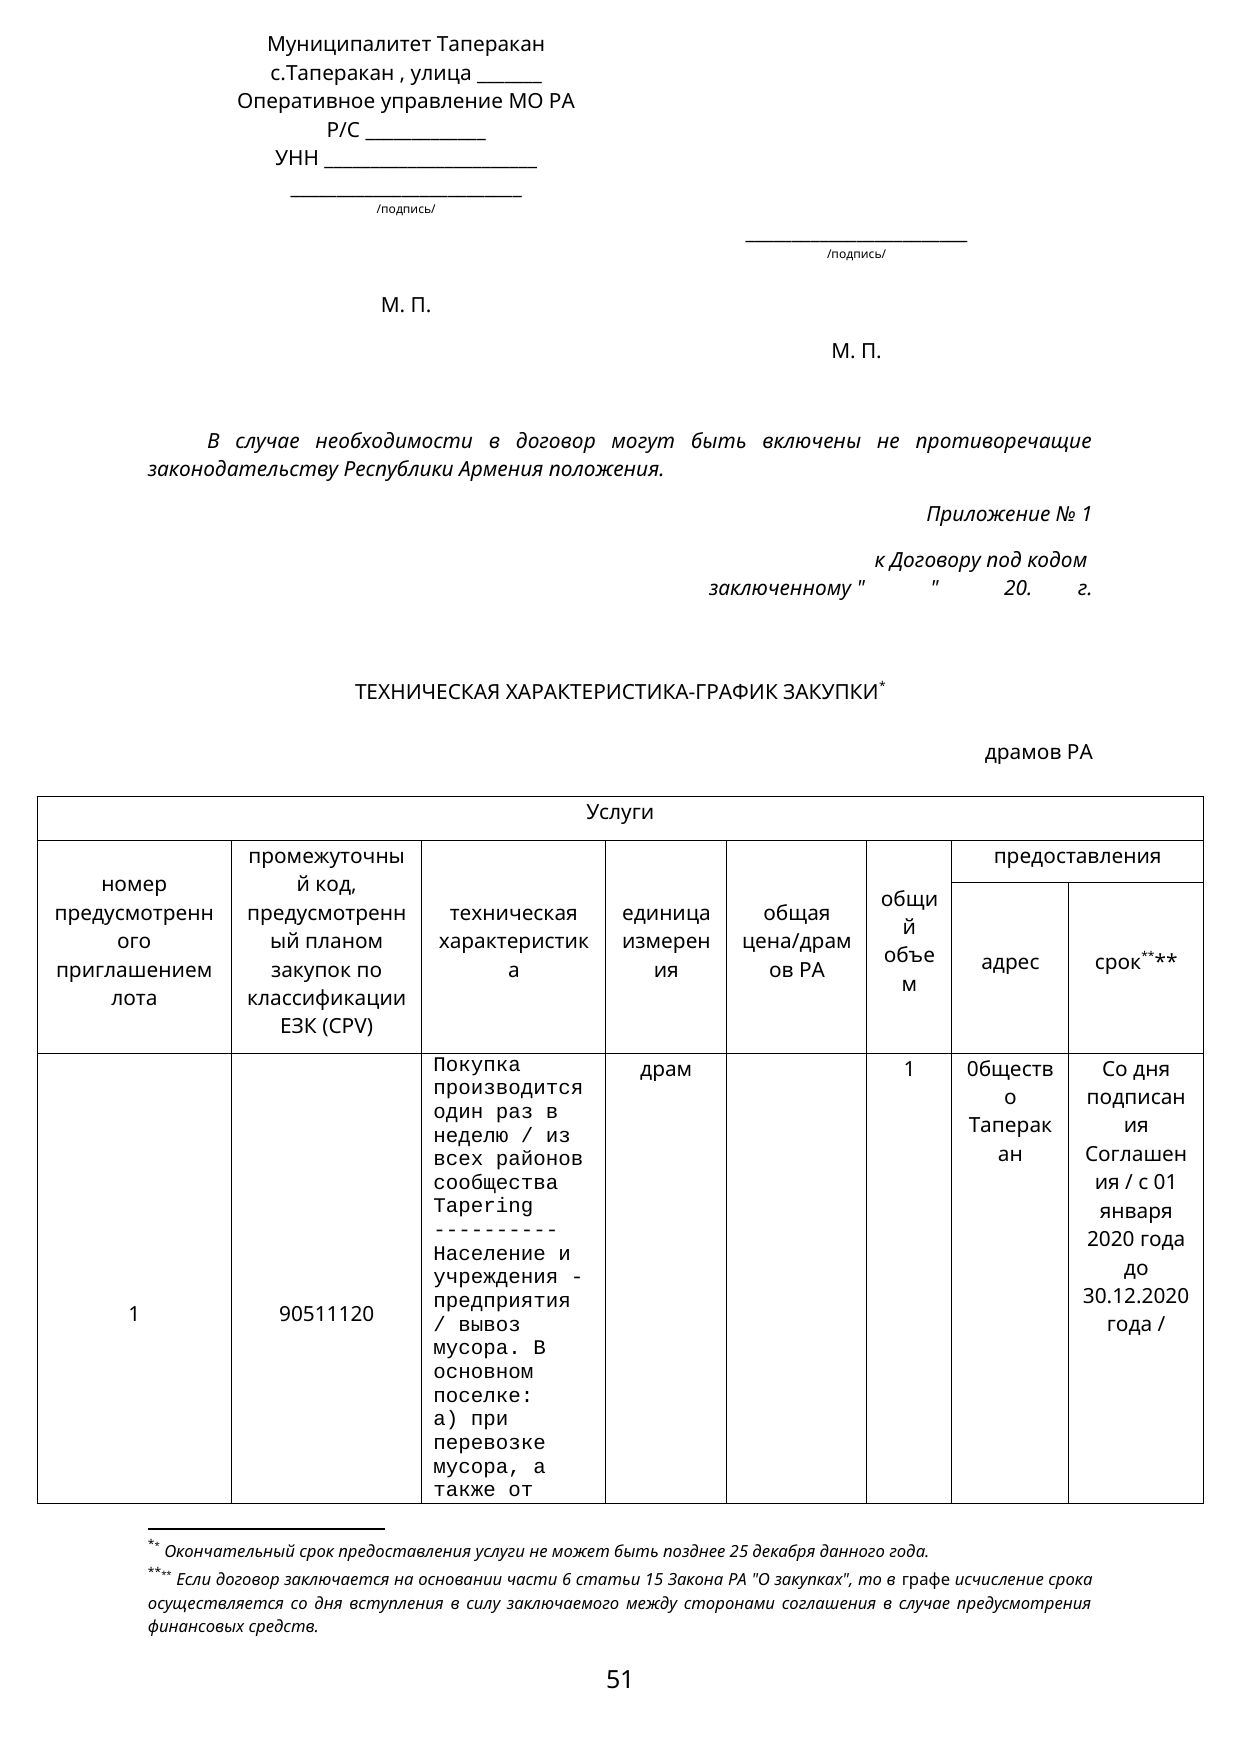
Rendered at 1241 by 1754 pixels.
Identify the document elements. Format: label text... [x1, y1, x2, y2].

table_cell 90511120 [232, 1054, 421, 1503]
table_cell 0бщество Таперакан [952, 1054, 1068, 1503]
table_cell 1 [867, 1054, 951, 1503]
text драмов РА [148, 737, 1092, 765]
table_cell номер предусмотренного приглашением лота [38, 841, 231, 1053]
table_cell адрес [952, 883, 1068, 1053]
text Приложение № 1 [148, 499, 1092, 528]
table_cell 1 [38, 1054, 231, 1503]
text В случае необходимости в договор могут быть включены не противоречащие законодательству Республики Армения положения. [148, 426, 1092, 483]
table_cell общая цена/драмов РА [727, 841, 866, 1053]
table_cell срок** [1069, 883, 1203, 1053]
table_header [170, 30, 642, 381]
table_cell драм [606, 1054, 726, 1503]
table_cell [1069, 1054, 1203, 1503]
text ТЕХНИЧЕСКАЯ ХАРАКТЕРИСТИКА-ГРАФИК ЗАКУПКИ* [148, 677, 1092, 706]
table_cell предоставления [952, 841, 1203, 882]
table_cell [422, 1054, 605, 1503]
table_cell техническая характеристика [422, 841, 605, 1053]
table_cell промежуточный код, предусмотренный планом закупок по классификации ЕЗК (CPV) [232, 841, 421, 1053]
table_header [642, 30, 1071, 381]
table_cell общий объем [867, 841, 951, 1053]
table_header Услуги [38, 797, 1203, 840]
text к Договору под кодом заключенному " " 20. г. [148, 545, 1092, 602]
table_cell [727, 1054, 866, 1503]
table_cell единица измерения [606, 841, 726, 1053]
